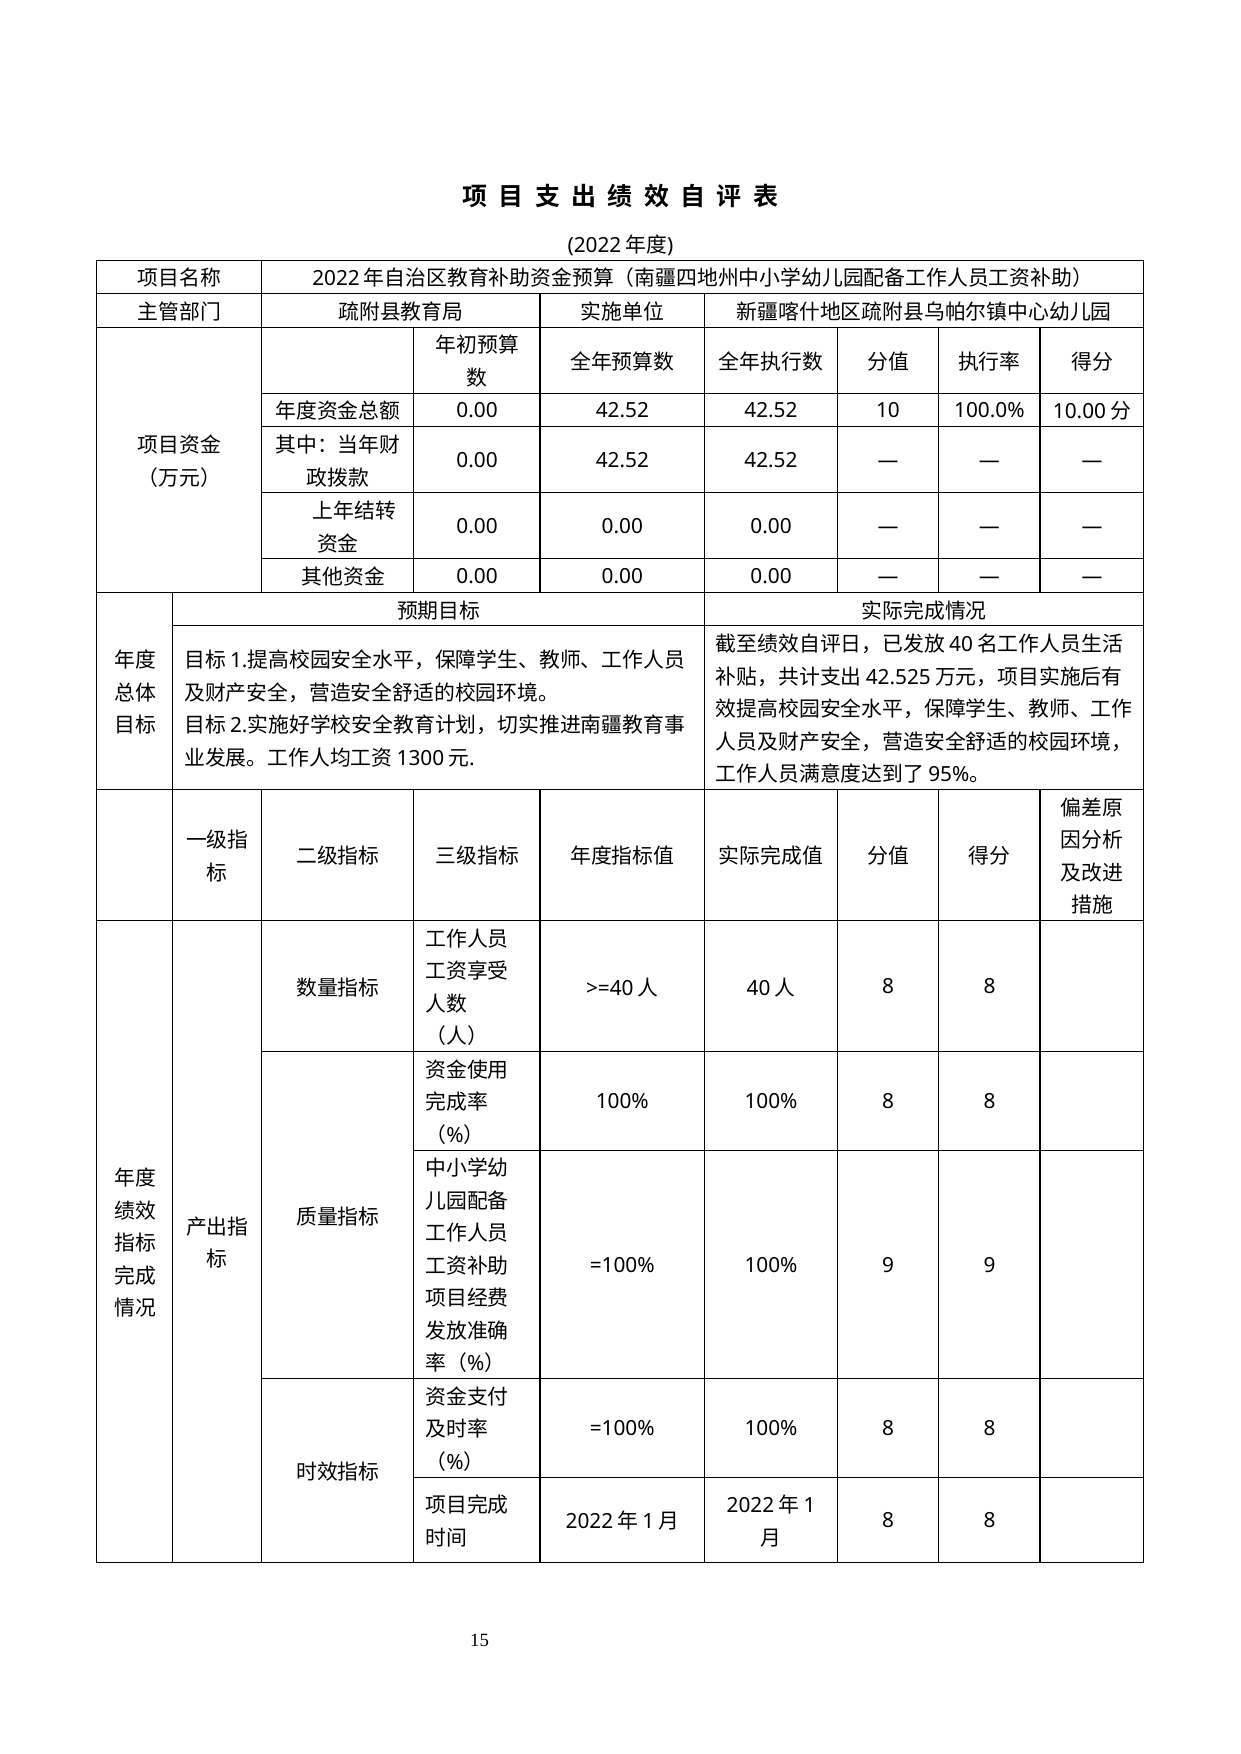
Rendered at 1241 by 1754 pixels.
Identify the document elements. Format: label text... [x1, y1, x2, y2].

table_cell 10 [838, 394, 938, 426]
table_cell 8 [838, 921, 938, 1051]
table_cell 执行率 [939, 328, 1039, 393]
table_cell 0.00 [414, 559, 539, 592]
table_cell — [838, 427, 938, 492]
table_cell 数量指标 [262, 921, 413, 1051]
table_cell 100% [705, 1151, 837, 1378]
table_cell [1041, 1478, 1143, 1562]
table_cell — [939, 427, 1039, 492]
table_cell 中小学幼儿园配备工作人员工资补助项目经费发放准确率（%） [414, 1151, 539, 1378]
table_cell 分值 [838, 790, 938, 920]
table_cell =100% [541, 1379, 704, 1477]
table_cell 时效指标 [262, 1379, 413, 1562]
table_cell 0.00 [705, 493, 837, 558]
table_cell 40人 [705, 921, 837, 1051]
table_cell 质量指标 [262, 1052, 413, 1378]
table_cell 2022年1月 [705, 1478, 837, 1562]
table_cell 8 [838, 1478, 938, 1562]
table_cell 产出指标 [173, 921, 261, 1562]
table_cell 42.52 [541, 394, 704, 426]
table_cell 8 [838, 1052, 938, 1149]
table_cell — [939, 493, 1039, 558]
table_cell 三级指标 [414, 790, 539, 920]
table_cell 年初预算数 [414, 328, 539, 393]
table_cell 年度绩效指标完成情况 [97, 921, 172, 1562]
table_cell 资金支付及时率（%） [414, 1379, 539, 1477]
table_cell 0.00 [541, 493, 704, 558]
table_cell 100% [705, 1379, 837, 1477]
table_cell 二级指标 [262, 790, 413, 920]
table_cell 100.0% [939, 394, 1039, 426]
table_cell 0.00 [414, 427, 539, 492]
table_cell 10.00分 [1041, 394, 1143, 426]
table_cell 实际完成值 [705, 790, 837, 920]
table_cell 8 [939, 921, 1039, 1051]
table_cell 0.00 [705, 559, 837, 592]
table_cell 一级指标 [173, 790, 261, 920]
table_cell — [838, 559, 938, 592]
table_cell 2022年1月 [541, 1478, 704, 1562]
table_cell 得分 [939, 790, 1039, 920]
table_cell [1041, 921, 1143, 1051]
table_cell 年度资金总额 [262, 394, 413, 426]
table_cell 年度指标值 [541, 790, 704, 920]
table_cell [97, 790, 172, 920]
table_cell [1041, 1151, 1143, 1378]
table_cell 42.52 [705, 427, 837, 492]
table_cell (2022年度) [97, 227, 1143, 259]
table_cell 42.52 [705, 394, 837, 426]
table_cell 偏差原因分析及改进措施 [1041, 790, 1143, 920]
table_cell 工作人员工资享受人数（人） [414, 921, 539, 1051]
table_cell 8 [939, 1052, 1039, 1149]
table_cell 上年结转资金 [262, 493, 413, 558]
table_cell — [838, 493, 938, 558]
table_cell 8 [838, 1379, 938, 1477]
table_cell 项目完成时间 [414, 1478, 539, 1562]
table_cell 100% [705, 1052, 837, 1149]
table_cell [1041, 1379, 1143, 1477]
table_cell 0.00 [414, 394, 539, 426]
table_cell 项目名称 [97, 261, 261, 293]
table_cell 2022年自治区教育补助资金预算（南疆四地州中小学幼儿园配备工作人员工资补助） [262, 261, 1143, 293]
table_cell 实际完成情况 [705, 593, 1143, 625]
table_cell 8 [939, 1379, 1039, 1477]
table_cell 42.52 [541, 427, 704, 492]
table_cell [262, 328, 413, 393]
table_cell 年度总体目标 [97, 593, 172, 789]
table_cell 分值 [838, 328, 938, 393]
table_cell 0.00 [414, 493, 539, 558]
table_cell 9 [939, 1151, 1039, 1378]
table_cell 预期目标 [173, 593, 704, 625]
table_cell 全年预算数 [541, 328, 704, 393]
table_cell 目标1.提高校园安全水平，保障学生、教师、工作人员及财产安全，营造安全舒适的校园环境。 目标2.实施好学校安全教育计划，切实推进南疆教育事业发展。工作人均工资1300元. [173, 626, 704, 789]
table_header 项 目 支 出 绩 效 自 评 表 [97, 162, 1143, 227]
table_cell 全年执行数 [705, 328, 837, 393]
table_cell =100% [541, 1151, 704, 1378]
table_cell 截至绩效自评日，已发放40名工作人员生活补贴，共计支出42.525万元，项目实施后有效提高校园安全水平，保障学生、教师、工作人员及财产安全，营造安全舒适的校园环境，工作人员满意度达到了95%。 [705, 626, 1143, 789]
table_cell 9 [838, 1151, 938, 1378]
table_cell 实施单位 [541, 294, 704, 327]
table_cell 疏附县教育局 [262, 294, 539, 327]
table_cell 8 [939, 1478, 1039, 1562]
table_cell 主管部门 [97, 294, 261, 327]
table_cell 项目资金 （万元） [97, 328, 261, 592]
table_cell 其中：当年财政拨款 [262, 427, 413, 492]
table_cell 资金使用完成率（%） [414, 1052, 539, 1149]
table_cell 100% [541, 1052, 704, 1149]
table_cell — [1041, 493, 1143, 558]
table_cell 其他资金 [262, 559, 413, 592]
table_cell 得分 [1041, 328, 1143, 393]
table_cell — [1041, 559, 1143, 592]
table_cell 0.00 [541, 559, 704, 592]
table_cell 新疆喀什地区疏附县乌帕尔镇中心幼儿园 [705, 294, 1143, 327]
table_cell [1041, 1052, 1143, 1149]
table_cell — [1041, 427, 1143, 492]
table_cell — [939, 559, 1039, 592]
table_cell >=40人 [541, 921, 704, 1051]
